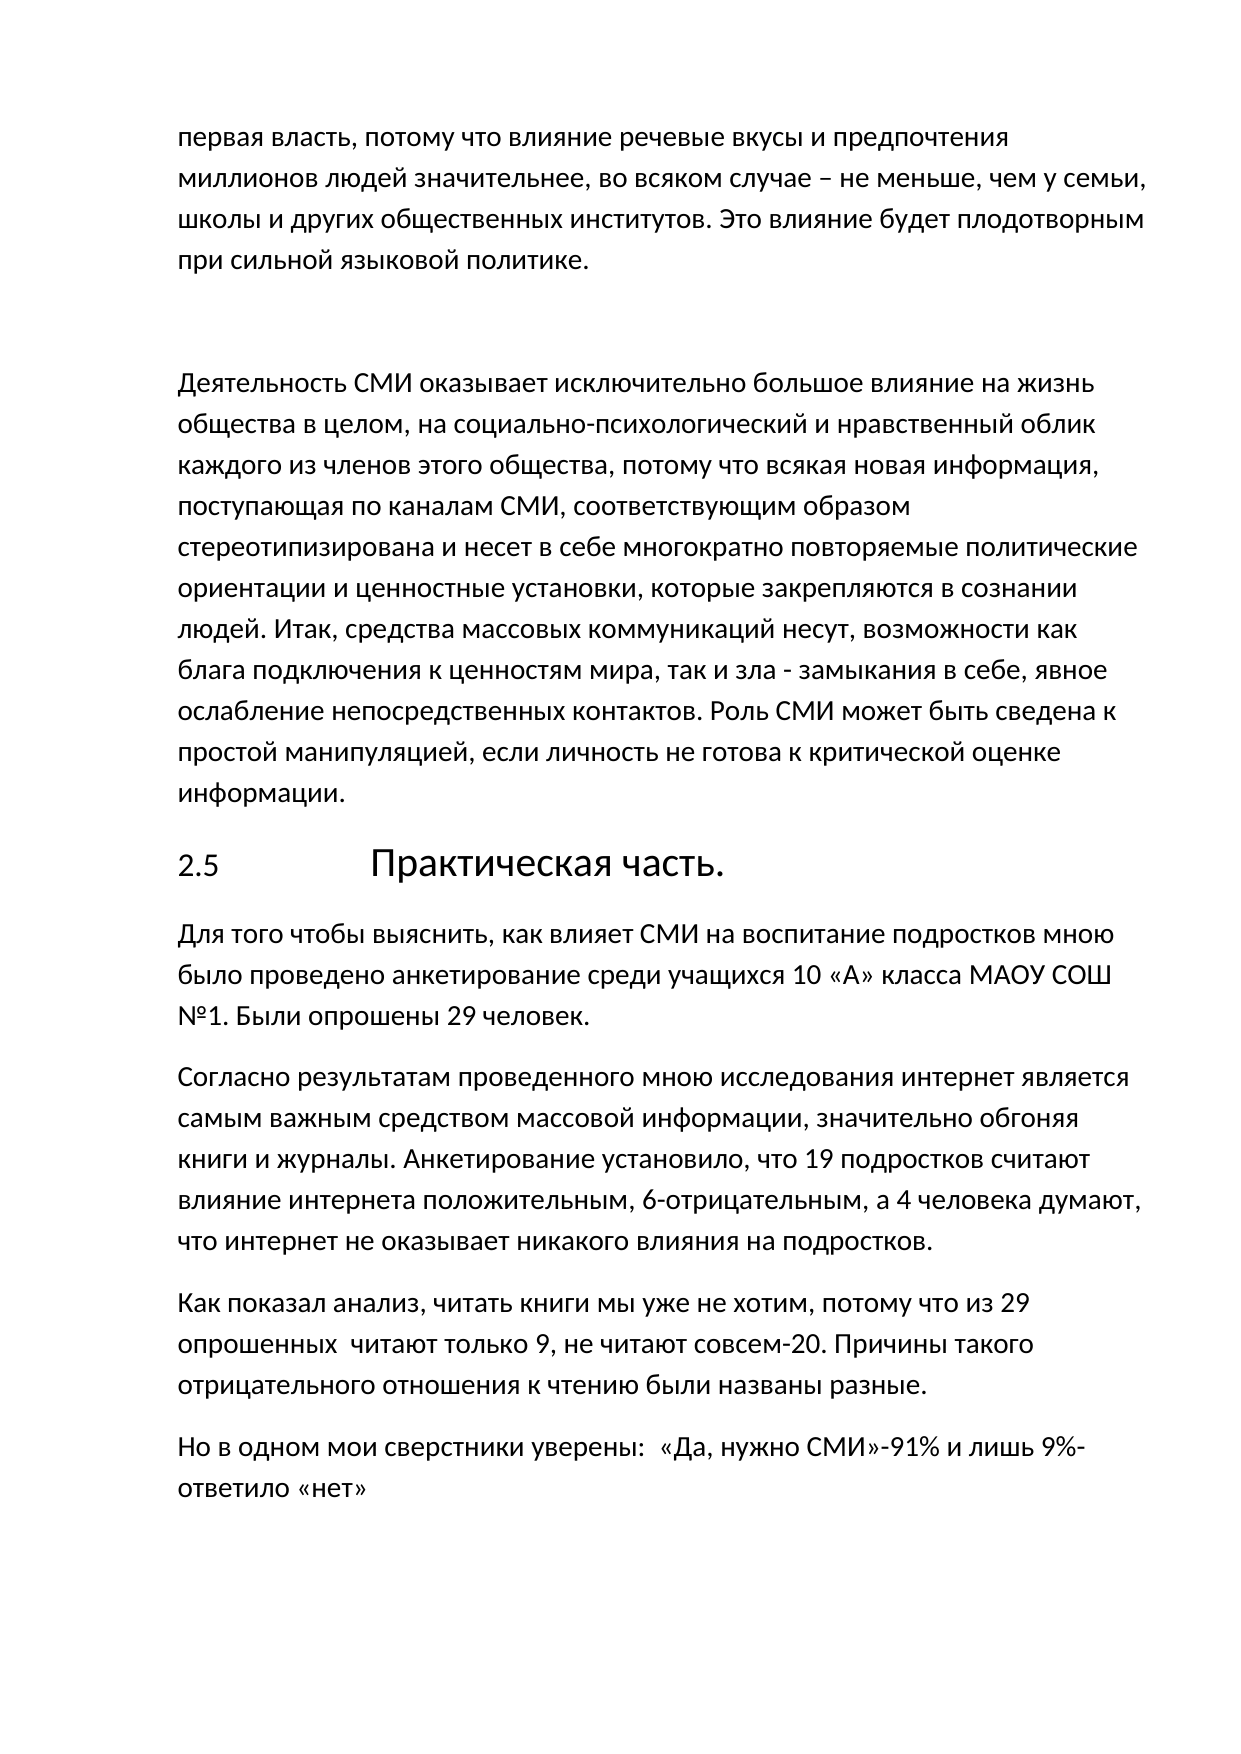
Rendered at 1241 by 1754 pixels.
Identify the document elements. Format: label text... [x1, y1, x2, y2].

text Как показал анализ, читать книги мы уже не хотим, потому что из 29 опрошенных читают только 9, не читают совсем-20. Причины такого отрицательного отношения к чтению были названы разные. [177, 1284, 1152, 1402]
text Но в одном мои сверстники уверены: «Да, нужно СМИ»-91% и лишь 9%- ответило «нет» [177, 1428, 1152, 1504]
text Согласно результатам проведенного мною исследования интернет является самым важным средством массовой информации, значительно обгоняя книги и журналы. Анкетирование установило, что 19 подростков считают влияние интернета положительным, 6-отрицательным, а 4 человека думают, что интернет не оказывает никакого влияния на подростков. [177, 1058, 1152, 1258]
text Для того чтобы выяснить, как влияет СМИ на воспитание подростков мною было проведено анкетирование среди учащихся 10 «А» класса МАОУ СОШ №1. Были опрошены 29 человек. [177, 915, 1152, 1032]
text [177, 118, 1152, 277]
text 2.5 Практическая часть. [177, 836, 1152, 886]
text Деятельность СМИ оказывает исключительно большое влияние на жизнь общества в целом, на социально-психологический и нравственный облик каждого из членов этого общества, потому что всякая новая информация, поступающая по каналам СМИ, соответствующим образом стереотипизирована и несет в себе многократно повторяемые политические ориентации и ценностные установки, которые закрепляются в сознании людей. Итак, средства массовых коммуникаций несут, возможности как блага подключения к ценностям мира, так и зла - замыкания в себе, явное ослабление непосредственных контактов. Роль СМИ может быть сведена к простой манипуляцией, если личность не готова к критической оценке информации. [177, 364, 1152, 809]
